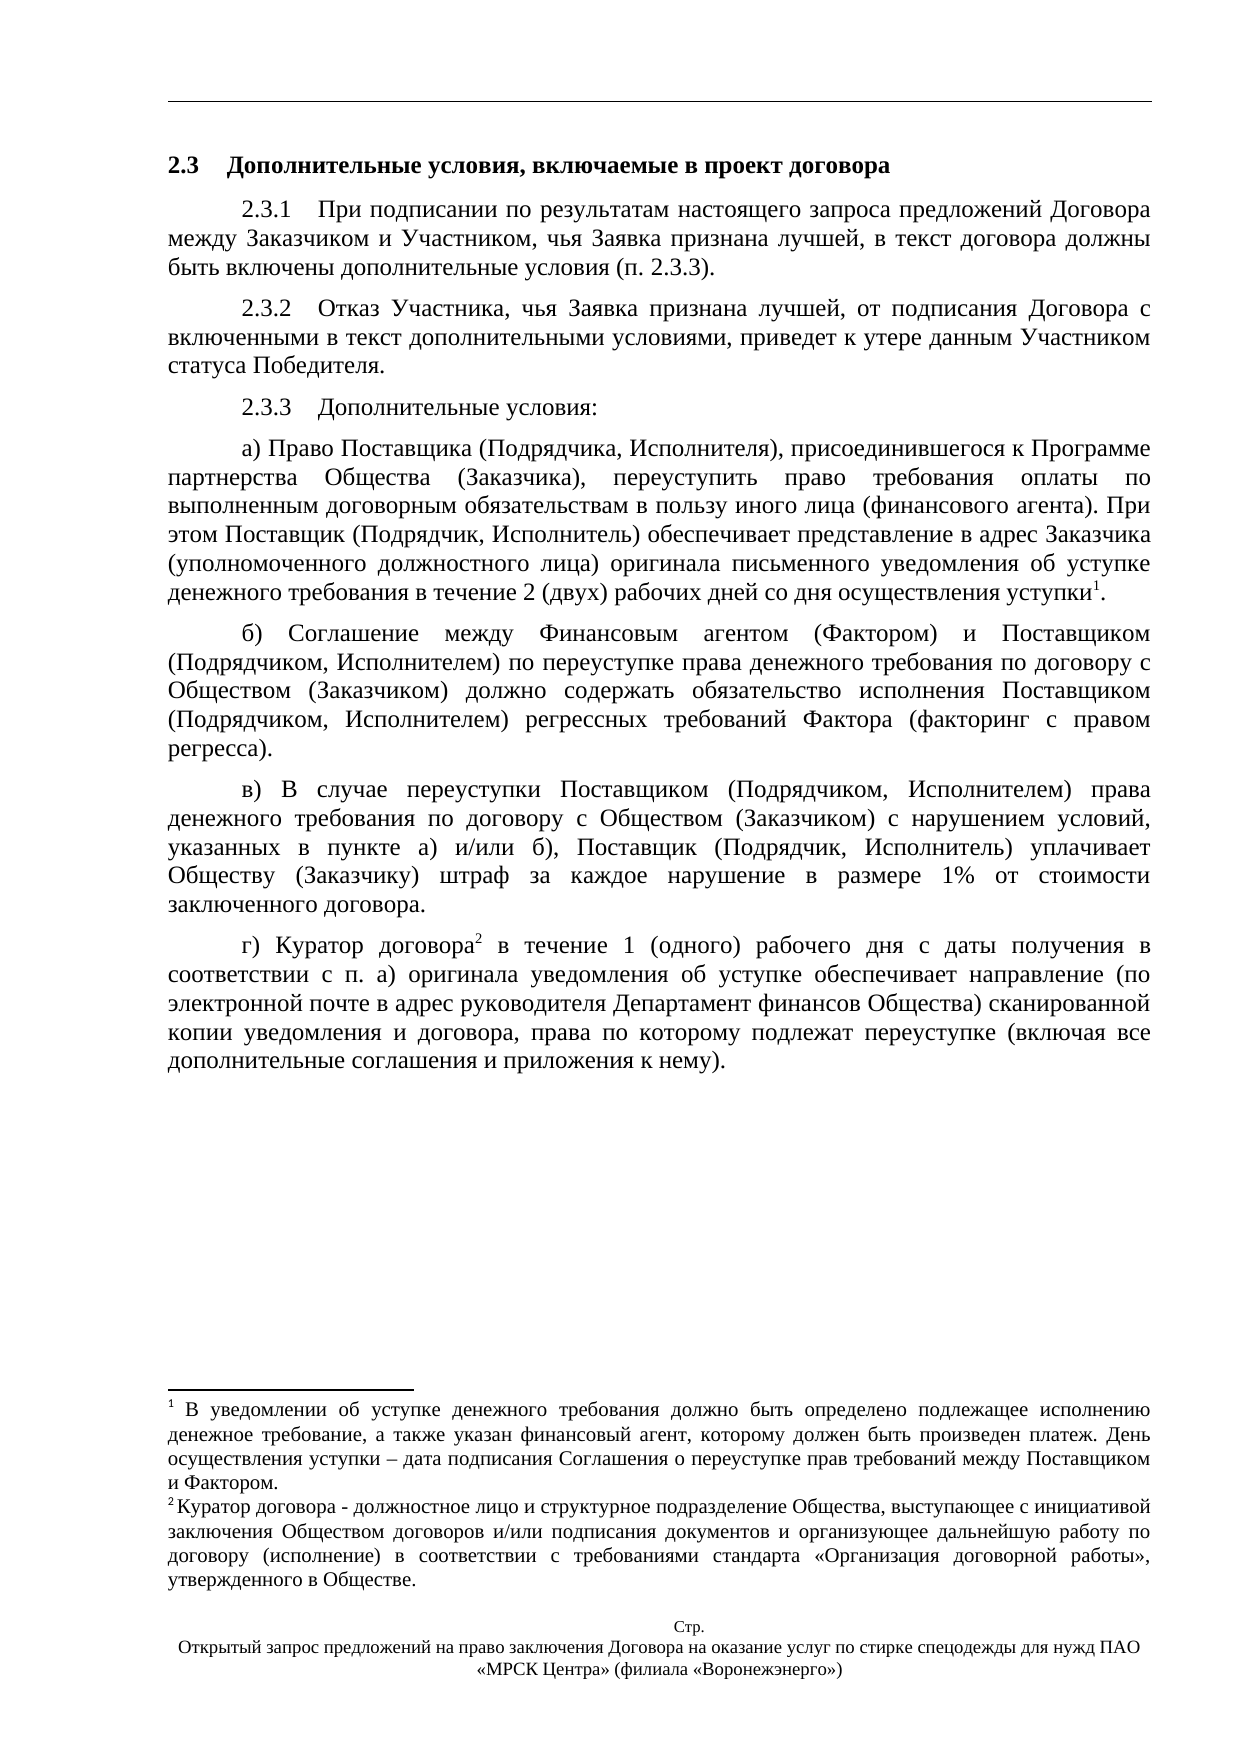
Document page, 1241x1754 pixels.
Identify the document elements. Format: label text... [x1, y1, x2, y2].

subtitle При подписании по результатам настоящего запроса предложений Договора между Заказчиком и Участником, чья Заявка признана лучшей, в текст договора должны быть включены дополнительные условия (п. 2.3.3). [168, 194, 1152, 280]
subtitle Дополнительные условия: [168, 392, 1152, 420]
subtitle Отказ Участника, чья Заявка признана лучшей, от подписания Договора с включенными в текст дополнительными условиями, приведет к утере данным Участником статуса Победителя. [168, 293, 1152, 379]
subtitle Дополнительные условия, включаемые в проект договора [168, 150, 1152, 179]
subtitle г) Куратор договора в течение 1 (одного) рабочего дня с даты получения в соответствии с п. а) оригинала уведомления об уступке обеспечивает направление (по электронной почте в адрес руководителя Департамент финансов Общества) сканированной копии уведомления и договора, права по которому подлежат переуступке (включая все дополнительные соглашения и приложения к нему). [168, 930, 1152, 1074]
subtitle а) Право Поставщика (Подрядчика, Исполнителя), присоединившегося к Программе партнерства Общества (Заказчика), переуступить право требования оплаты по выполненным договорным обязательствам в пользу иного лица (финансового агента). При этом Поставщик (Подрядчик, Исполнитель) обеспечивает представление в адрес Заказчика (уполномоченного должностного лица) оригинала письменного уведомления об уступке денежного требования в течение 2 (двух) рабочих дней со дня осуществления уступки. [168, 433, 1152, 605]
subtitle в) В случае переуступки Поставщиком (Подрядчиком, Исполнителем) права денежного требования по договору с Обществом (Заказчиком) с нарушением условий, указанных в пункте а) и/или б), Поставщик (Подрядчик, Исполнитель) уплачивает Обществу (Заказчику) штраф за каждое нарушение в размере 1% от стоимости заключенного договора. [168, 774, 1152, 918]
subtitle б) Соглашение между Финансовым агентом (Фактором) и Поставщиком (Подрядчиком, Исполнителем) по переуступке права денежного требования по договору с Обществом (Заказчиком) должно содержать обязательство исполнения Поставщиком (Подрядчиком, Исполнителем) регрессных требований Фактора (факторинг с правом регресса). [168, 618, 1152, 762]
